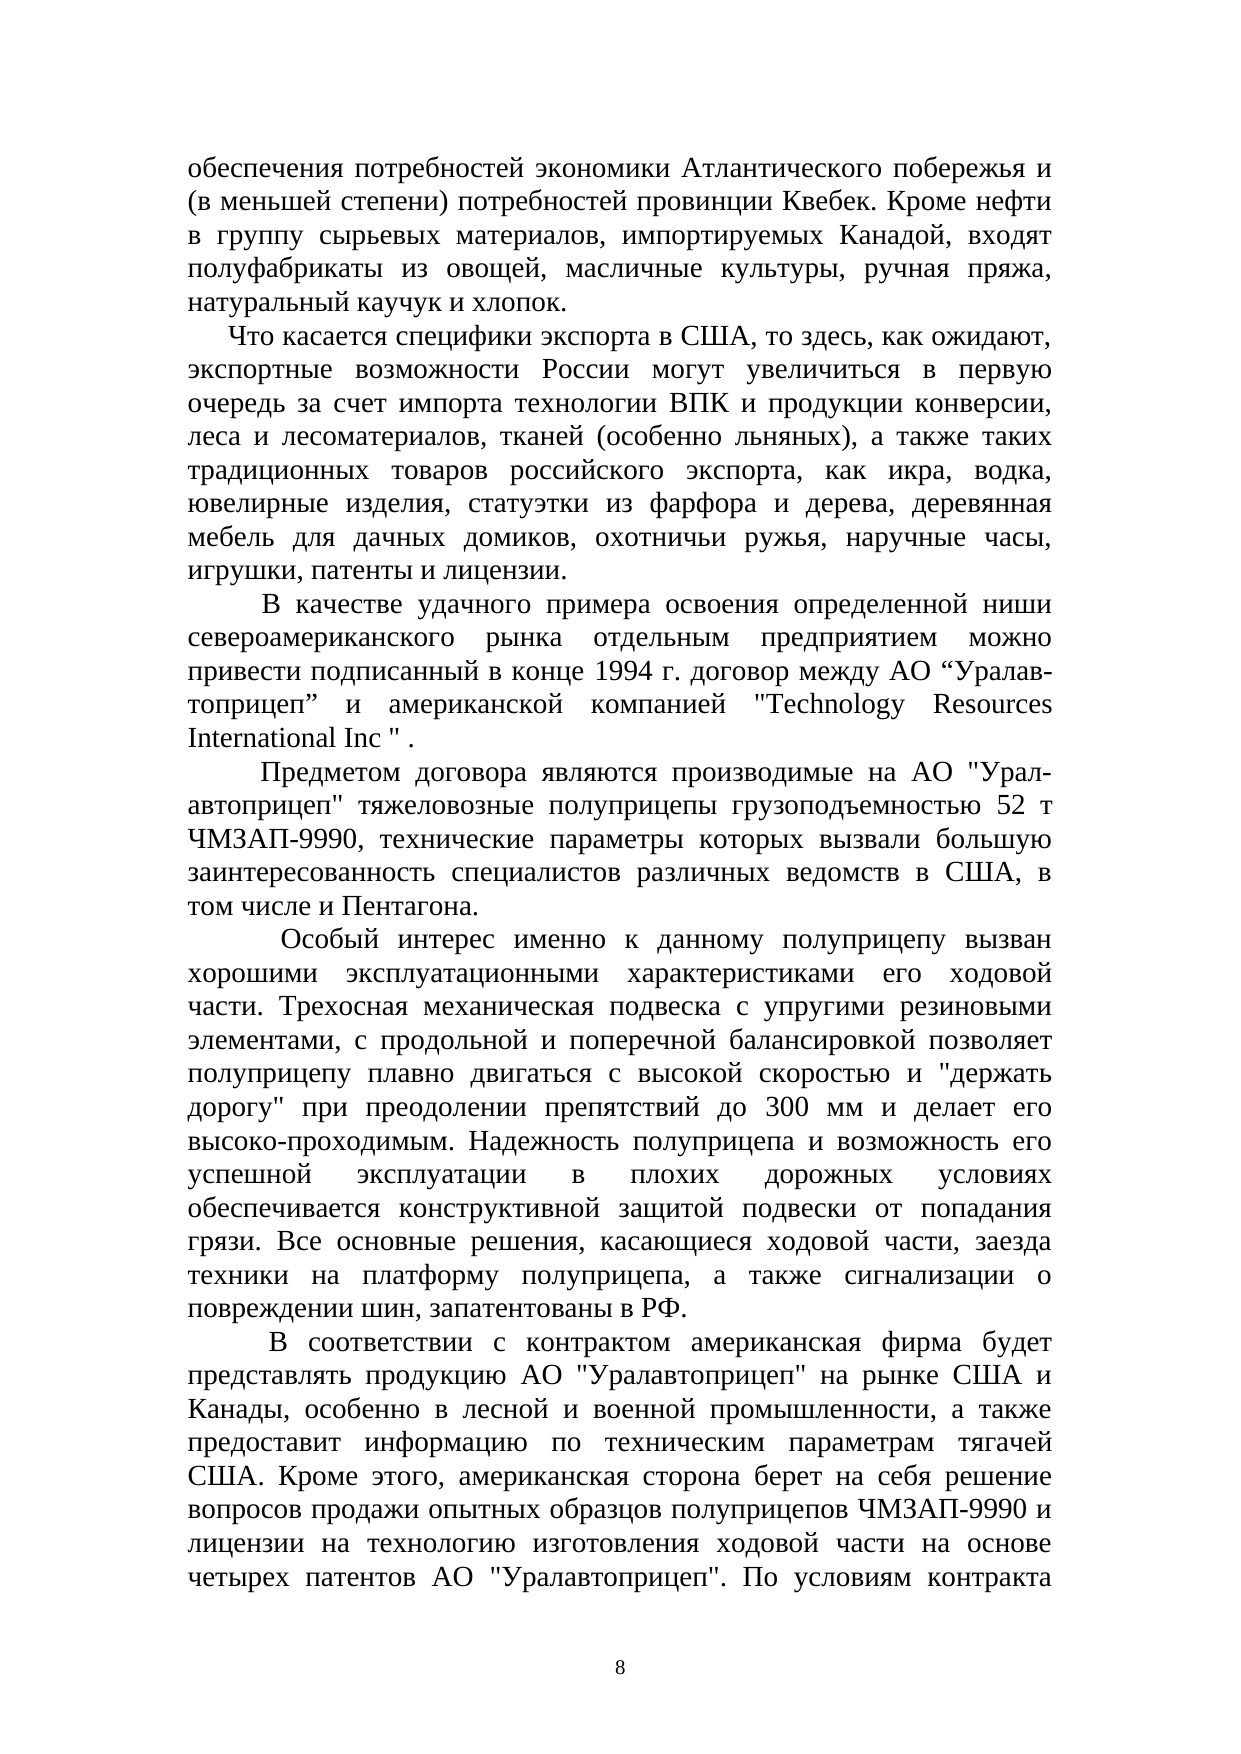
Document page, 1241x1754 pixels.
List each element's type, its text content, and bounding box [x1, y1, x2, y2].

text Что касается специфики экспорта в США, то здесь, как ожидают, экспортные возможности России могут увеличиться в первую очередь за счет импорта технологии ВПК и продукции конверсии, леса и лесоматериалов, тканей (особенно льняных), а также таких традиционных товаров российского экспорта, как икра, водка, ювелирные изделия, статуэтки из фарфора и дерева, деревянная мебель для дачных домиков, охотничьи ружья, наручные часы, игрушки, патенты и лицензии. [187, 318, 1053, 586]
text Особый интерес именно к данному полуприцепу вызван хорошими эксплуатационными характеристиками его ходовой части. Трехосная механическая подвеска с упругими резиновыми элементами, с продольной и поперечной балансировкой позволяет полуприцепу плавно двигаться с высокой скоростью и "держать дорогу" при преодолении препятствий до 300 мм и делает его высоко-проходимым. Надежность полуприцепа и возможность его успешной эксплуатации в плохих дорожных условиях обеспечивается конструктивной защитой подвески от попадания грязи. Все основные решения, касающиеся ходовой части, заезда техники на платформу полуприцепа, а также сигнализации о повреждении шин, запатентованы в РФ. [187, 921, 1053, 1324]
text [187, 150, 1053, 318]
text Предметом договора являются производимые на АО "Урал-автоприцеп" тяжеловозные полуприцепы грузоподъемностью 52 т ЧМЗАП-9990, технические параметры которых вызвали большую заинтересованность специалистов различных ведомств в США, в том числе и Пентагона. [187, 754, 1053, 921]
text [187, 1324, 1053, 1592]
text В качестве удачного примера освоения определенной ниши североамериканского рынка отдельным предприятием можно привести подписанный в конце 1994 г. договор между АО “Уралав-топрицеп” и американской компанией "Technology Resources International Inc " . [187, 586, 1053, 754]
